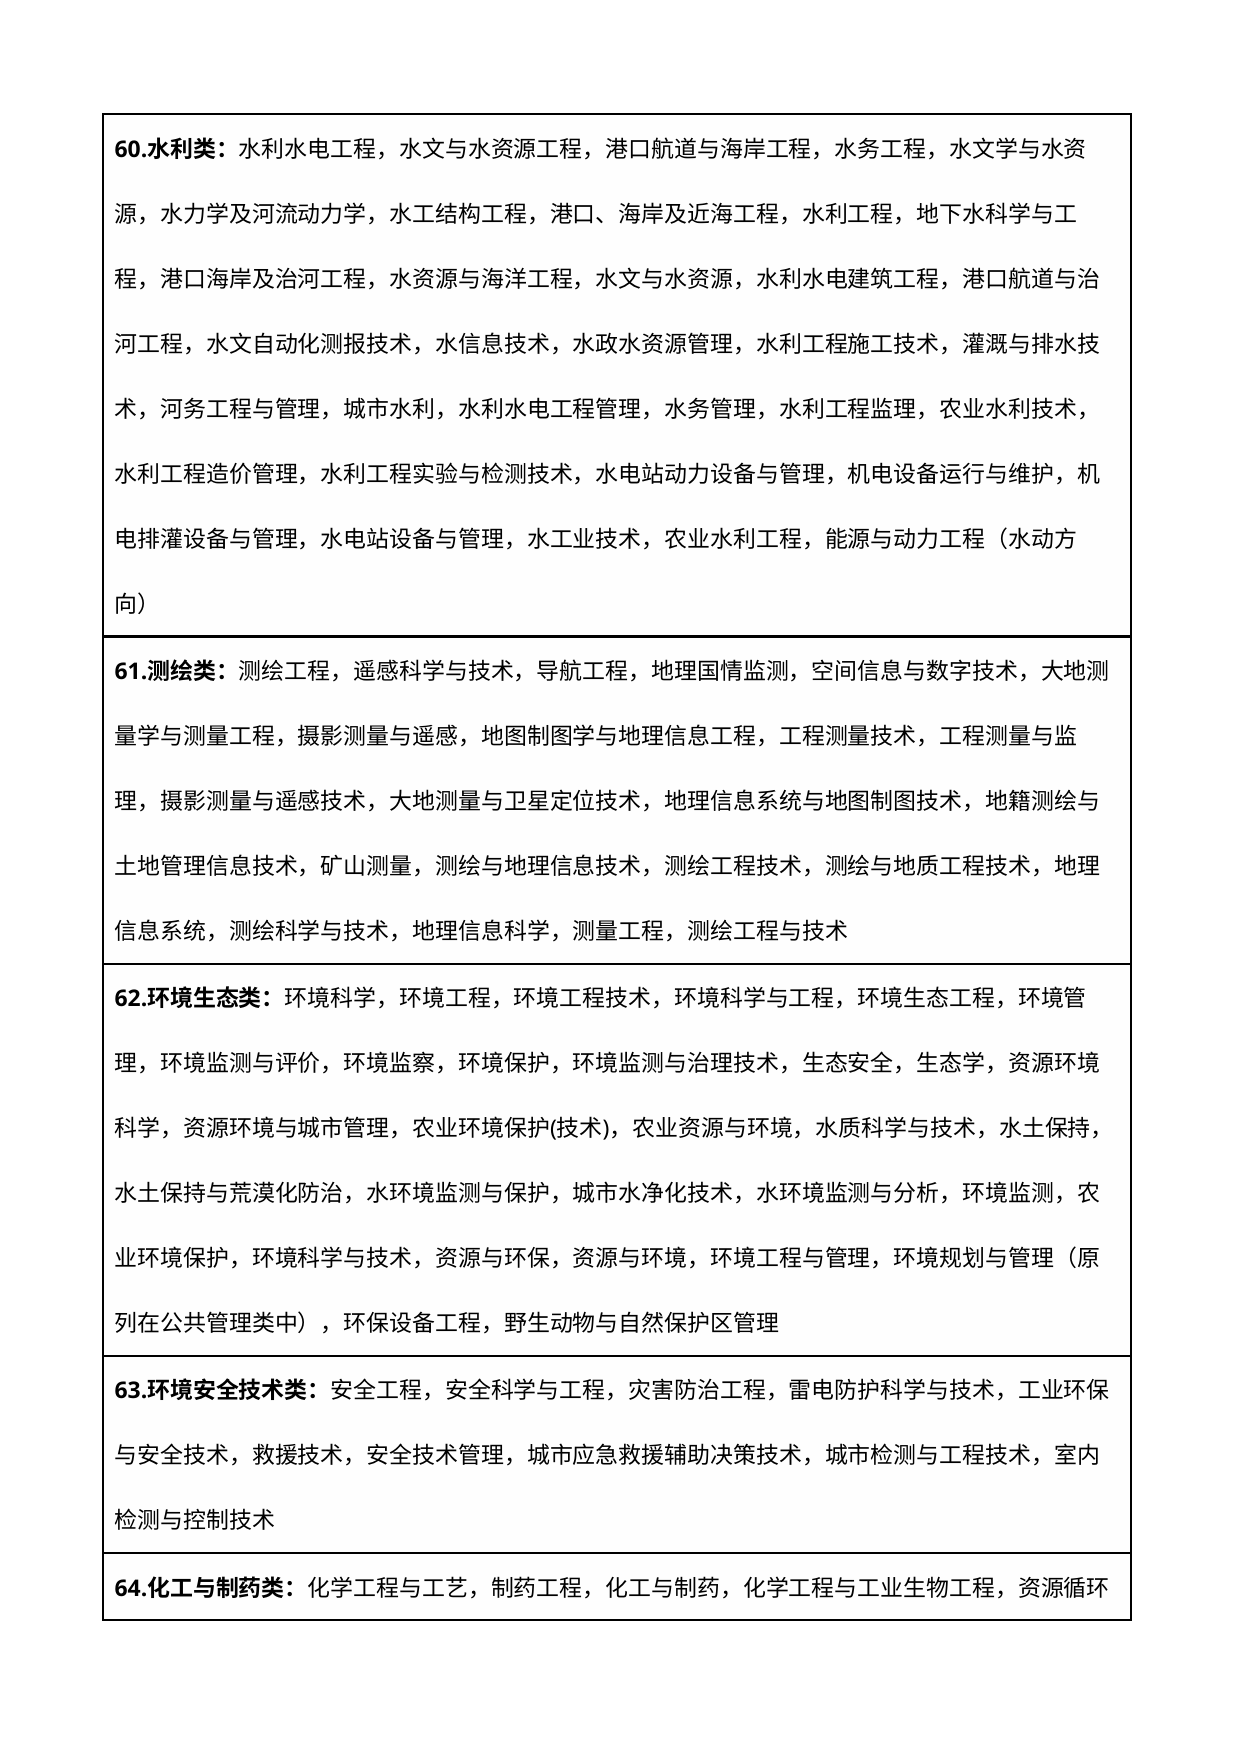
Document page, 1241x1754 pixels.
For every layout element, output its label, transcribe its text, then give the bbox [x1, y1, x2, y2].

table_cell 61.测绘类：测绘工程，遥感科学与技术，导航工程，地理国情监测，空间信息与数字技术，大地测量学与测量工程，摄影测量与遥感，地图制图学与地理信息工程，工程测量技术，工程测量与监理，摄影测量与遥感技术，大地测量与卫星定位技术，地理信息系统与地图制图技术，地籍测绘与土地管理信息技术，矿山测量，测绘与地理信息技术，测绘工程技术，测绘与地质工程技术，地理信息系统，测绘科学与技术，地理信息科学，测量工程，测绘工程与技术 [104, 638, 1130, 962]
table_cell 60.水利类：水利水电工程，水文与水资源工程，港口航道与海岸工程，水务工程，水文学与水资源，水力学及河流动力学，水工结构工程，港口、海岸及近海工程，水利工程，地下水科学与工程，港口海岸及治河工程，水资源与海洋工程，水文与水资源，水利水电建筑工程，港口航道与治河工程，水文自动化测报技术，水信息技术，水政水资源管理，水利工程施工技术，灌溉与排水技术，河务工程与管理，城市水利，水利水电工程管理，水务管理，水利工程监理，农业水利技术，水利工程造价管理，水利工程实验与检测技术，水电站动力设备与管理，机电设备运行与维护，机电排灌设备与管理，水电站设备与管理，水工业技术，农业水利工程，能源与动力工程（水动方向） [104, 115, 1130, 635]
table_cell 62.环境生态类：环境科学，环境工程，环境工程技术，环境科学与工程，环境生态工程，环境管理，环境监测与评价，环境监察，环境保护，环境监测与治理技术，生态安全，生态学，资源环境科学，资源环境与城市管理，农业环境保护(技术)，农业资源与环境，水质科学与技术，水土保持，水土保持与荒漠化防治，水环境监测与保护，城市水净化技术，水环境监测与分析，环境监测，农业环境保护，环境科学与技术，资源与环保，资源与环境，环境工程与管理，环境规划与管理（原列在公共管理类中），环保设备工程，野生动物与自然保护区管理 [104, 965, 1130, 1354]
table_cell 63.环境安全技术类：安全工程，安全科学与工程，灾害防治工程，雷电防护科学与技术，工业环保与安全技术，救援技术，安全技术管理，城市应急救援辅助决策技术，城市检测与工程技术，室内检测与控制技术 [104, 1357, 1130, 1552]
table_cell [104, 1554, 1130, 1619]
